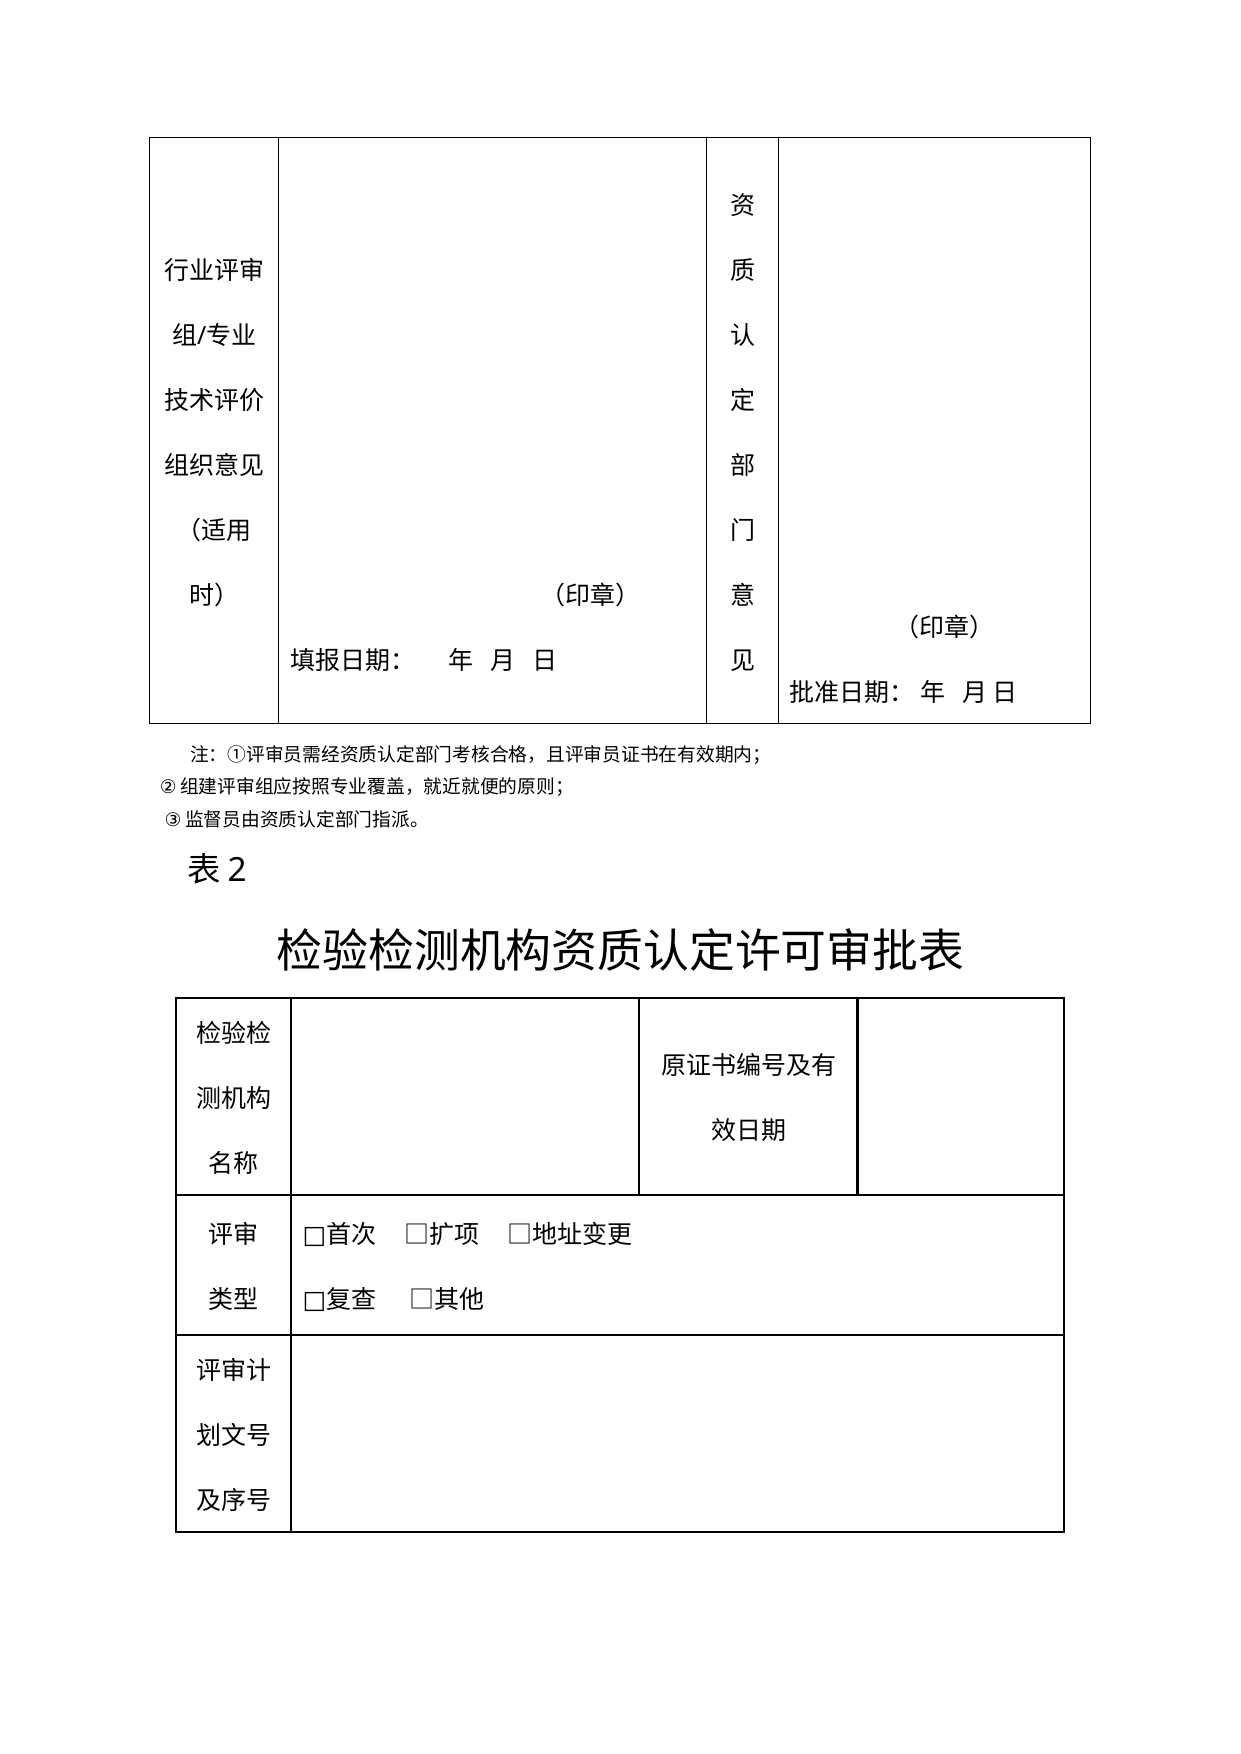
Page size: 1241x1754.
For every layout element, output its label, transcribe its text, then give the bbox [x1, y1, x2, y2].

table_cell （印章） 批准日期： 年 月 日 [779, 138, 1090, 723]
text 表2 [187, 834, 1053, 899]
table_cell 资质认定部门意见 [707, 138, 778, 723]
table_cell 评审 类型 [177, 1196, 290, 1334]
table_header 检验检测机构名称 [177, 999, 290, 1194]
text ③监督员由资质认定部门指派。 [135, 802, 1053, 834]
table_cell [292, 1336, 1063, 1531]
text 注：①评审员需经资质认定部门考核合格，且评审员证书在有效期内； [190, 737, 1053, 769]
table_header [859, 999, 1063, 1194]
table_cell □首次 □扩项 □地址变更 □复查 □其他 [292, 1196, 1063, 1334]
table_cell （印章） 填报日期： 年 月 日 [279, 138, 706, 723]
table_header 原证书编号及有效日期 [640, 999, 856, 1194]
table_cell 行业评审组/专业技术评价组织意见（适用时） [150, 138, 278, 723]
table_cell 评审计划文号及序号 [177, 1336, 290, 1531]
text 检验检测机构资质认定许可审批表 [187, 899, 1053, 997]
table_header [292, 999, 638, 1194]
text ②组建评审组应按照专业覆盖，就近就便的原则； [135, 769, 1053, 802]
